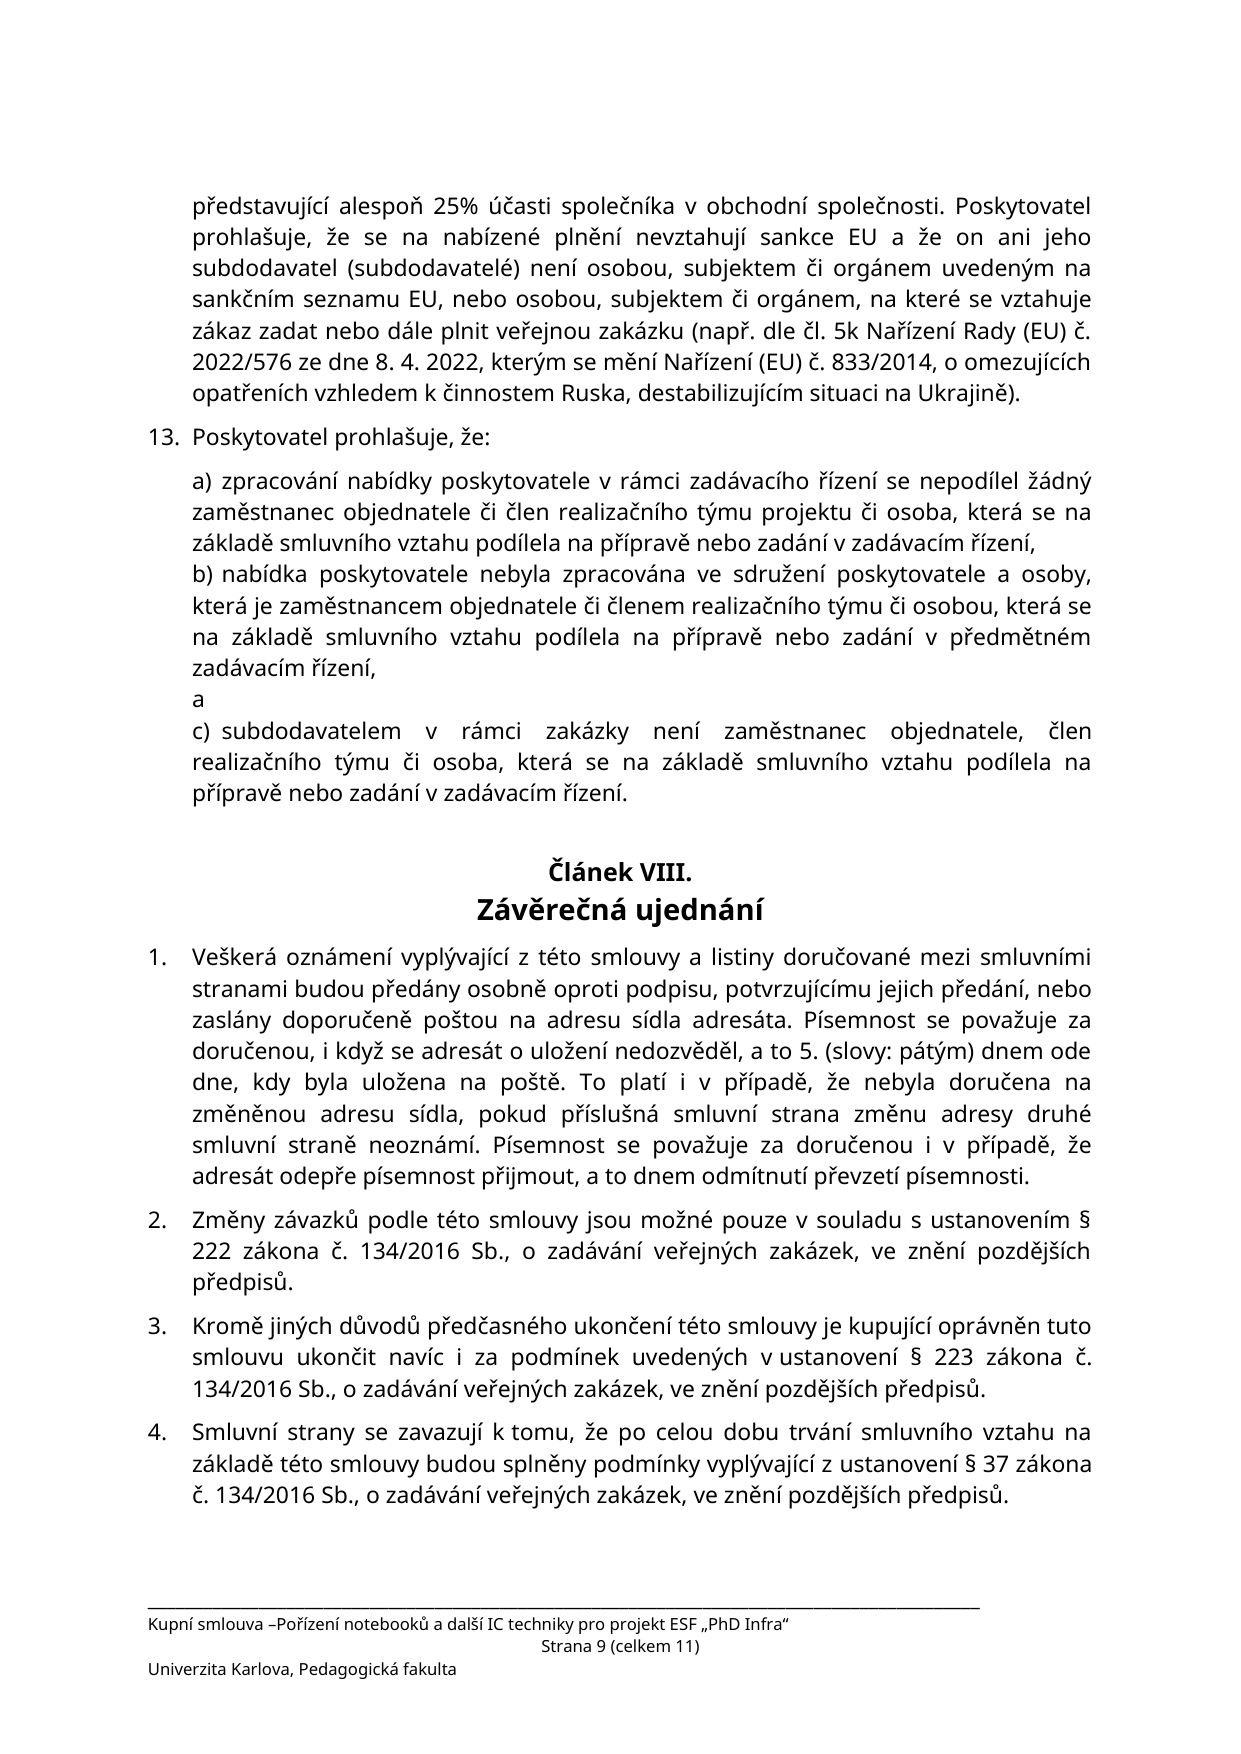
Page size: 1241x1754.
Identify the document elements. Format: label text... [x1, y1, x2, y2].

list Veškerá oznámení vyplývající z této smlouvy a listiny doručované mezi smluvními stranami budou předány osobně oproti podpisu, potvrzujícímu jejich předání, nebo zaslány doporučeně poštou na adresu sídla adresáta. Písemnost se považuje za doručenou, i když se adresát o uložení nedozvěděl, a to 5. (slovy: pátým) dnem ode dne, kdy byla uložena na poště. To platí i v případě, že nebyla doručena na změněnou adresu sídla, pokud příslušná smluvní strana změnu adresy druhé smluvní straně neoznámí. Písemnost se považuje za doručenou i v případě, že adresát odepře písemnost přijmout, a to dnem odmítnutí převzetí písemnosti. [148, 941, 1093, 1191]
list b) nabídka poskytovatele nebyla zpracována ve sdružení poskytovatele a osoby, která je zaměstnancem objednatele či členem realizačního týmu či osobou, která se na základě smluvního vztahu podílela na přípravě nebo zadání v předmětném zadávacím řízení, [192, 558, 1093, 683]
list c) subdodavatelem v rámci zakázky není zaměstnanec objednatele, člen realizačního týmu či osoba, která se na základě smluvního vztahu podílela na přípravě nebo zadání v zadávacím řízení. [192, 715, 1093, 808]
list Kromě jiných důvodů předčasného ukončení této smlouvy je kupující oprávněn tuto smlouvu ukončit navíc i za podmínek uvedených v ustanovení § 223 zákona č. 134/2016 Sb., o zadávání veřejných zakázek, ve znění pozdějších předpisů. [148, 1310, 1093, 1404]
list Změny závazků podle této smlouvy jsou možné pouze v souladu s ustanovením § 222 zákona č. 134/2016 Sb., o zadávání veřejných zakázek, ve znění pozdějších předpisů. [148, 1204, 1093, 1297]
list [148, 190, 1093, 408]
list a [192, 683, 1093, 715]
list Poskytovatel prohlašuje, že: [148, 421, 1093, 452]
text Závěrečná ujednání [148, 889, 1093, 929]
list a) zpracování nabídky poskytovatele v rámci zadávacího řízení se nepodílel žádný zaměstnanec objednatele či člen realizačního týmu projektu či osoba, která se na základě smluvního vztahu podílela na přípravě nebo zadání v zadávacím řízení, [192, 465, 1093, 558]
text Článek VIII. [148, 855, 1093, 889]
list Smluvní strany se zavazují k tomu, že po celou dobu trvání smluvního vztahu na základě této smlouvy budou splněny podmínky vyplývající z ustanovení § 37 zákona č. 134/2016 Sb., o zadávání veřejných zakázek, ve znění pozdějších předpisů. [148, 1416, 1093, 1510]
